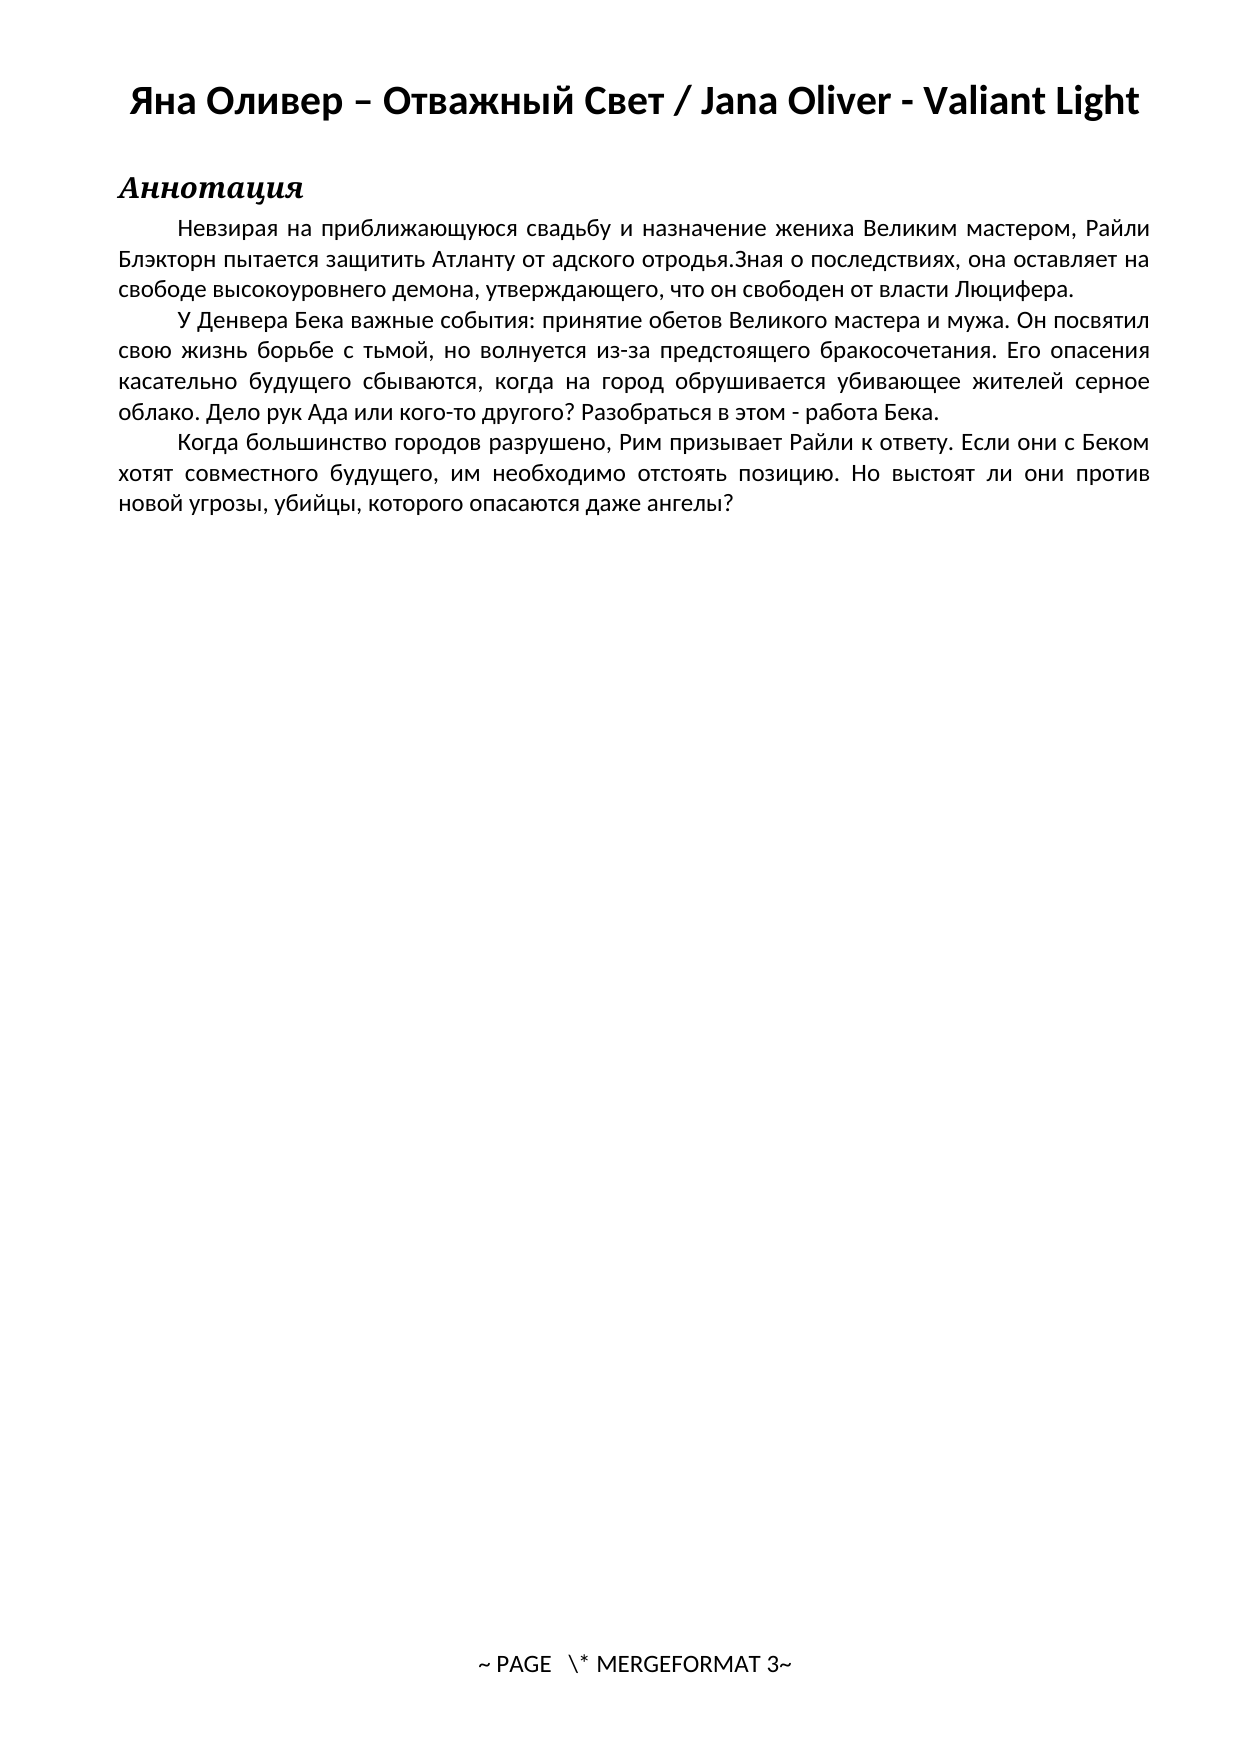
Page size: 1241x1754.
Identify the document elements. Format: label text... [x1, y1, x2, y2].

text У Денвера Бека важные события: принятие обетов Великого мастера и мужа. Он посвятил свою жизнь борьбе с тьмой, но волнуется из-за предстоящего бракосочетания. Его опасения касательно будущего сбываются, когда на город обрушивается убивающее жителей серное облако. Дело рук Ада или кого-то другого? Разобраться в этом - работа Бека. [118, 304, 1152, 426]
text Невзирая на приближающуюся свадьбу и назначение жениха Великим мастером, Райли Блэкторн пытается защитить Атланту от адского отродья.Зная о последствиях, она оставляет на свободе высокоуровнего демона, утверждающего, что он свободен от власти Люцифера. [118, 212, 1152, 304]
subtitle Аннотация [118, 173, 1152, 206]
text Когда большинство городов разрушено, Рим призывает Райли к ответу. Если они с Беком хотят совместного будущего, им необходимо отстоять позицию. Но выстоят ли они против новой угрозы, убийцы, которого опасаются даже ангелы? [118, 426, 1152, 518]
